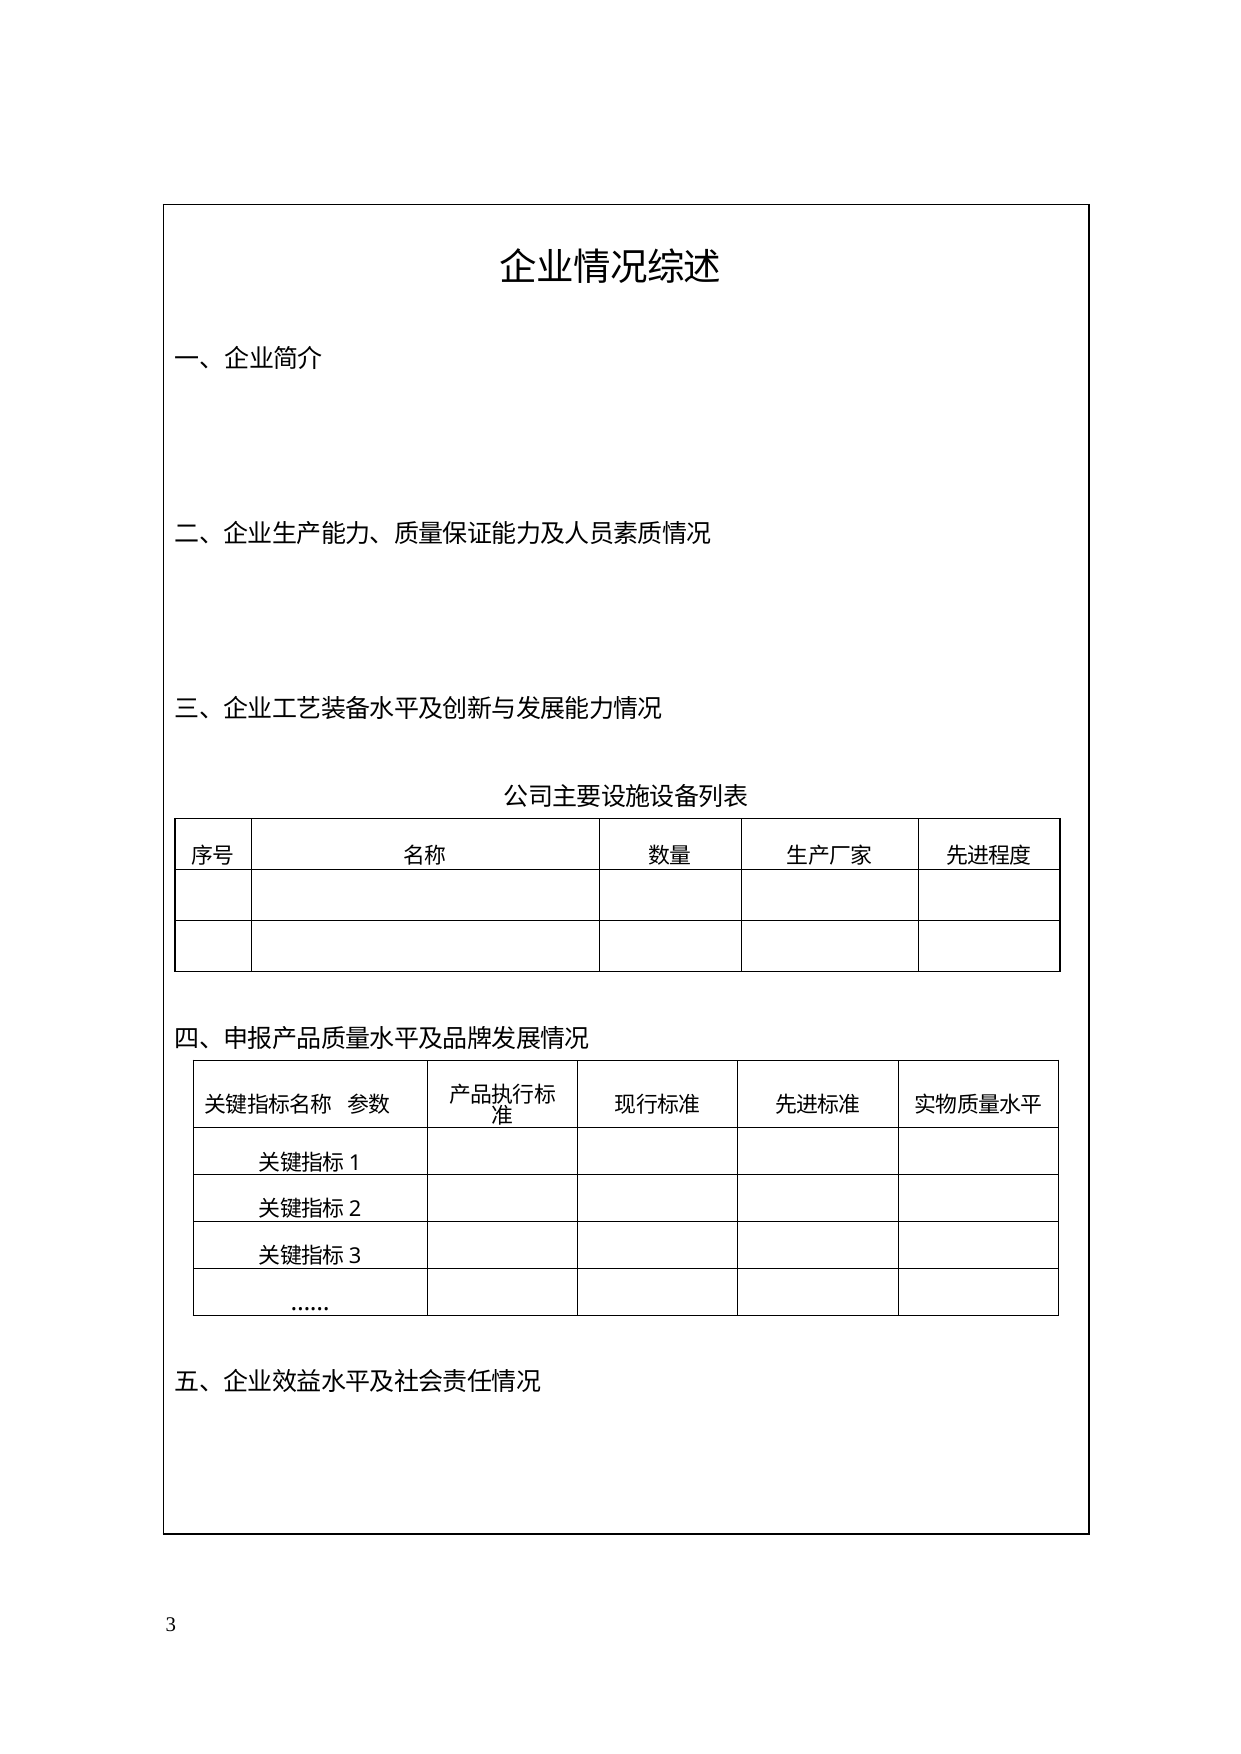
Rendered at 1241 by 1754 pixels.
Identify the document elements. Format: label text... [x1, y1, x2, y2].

table_header 企业情况综述 企业简介 二、企业生产能力、质量保证能力及人员素质情况 三、企业工艺装备水平及创新与发展能力情况 公司主要设施设备列表 四、申报产品质量水平及品牌发展情况 五、企业效益水平及社会责任情况 [164, 205, 1088, 1533]
